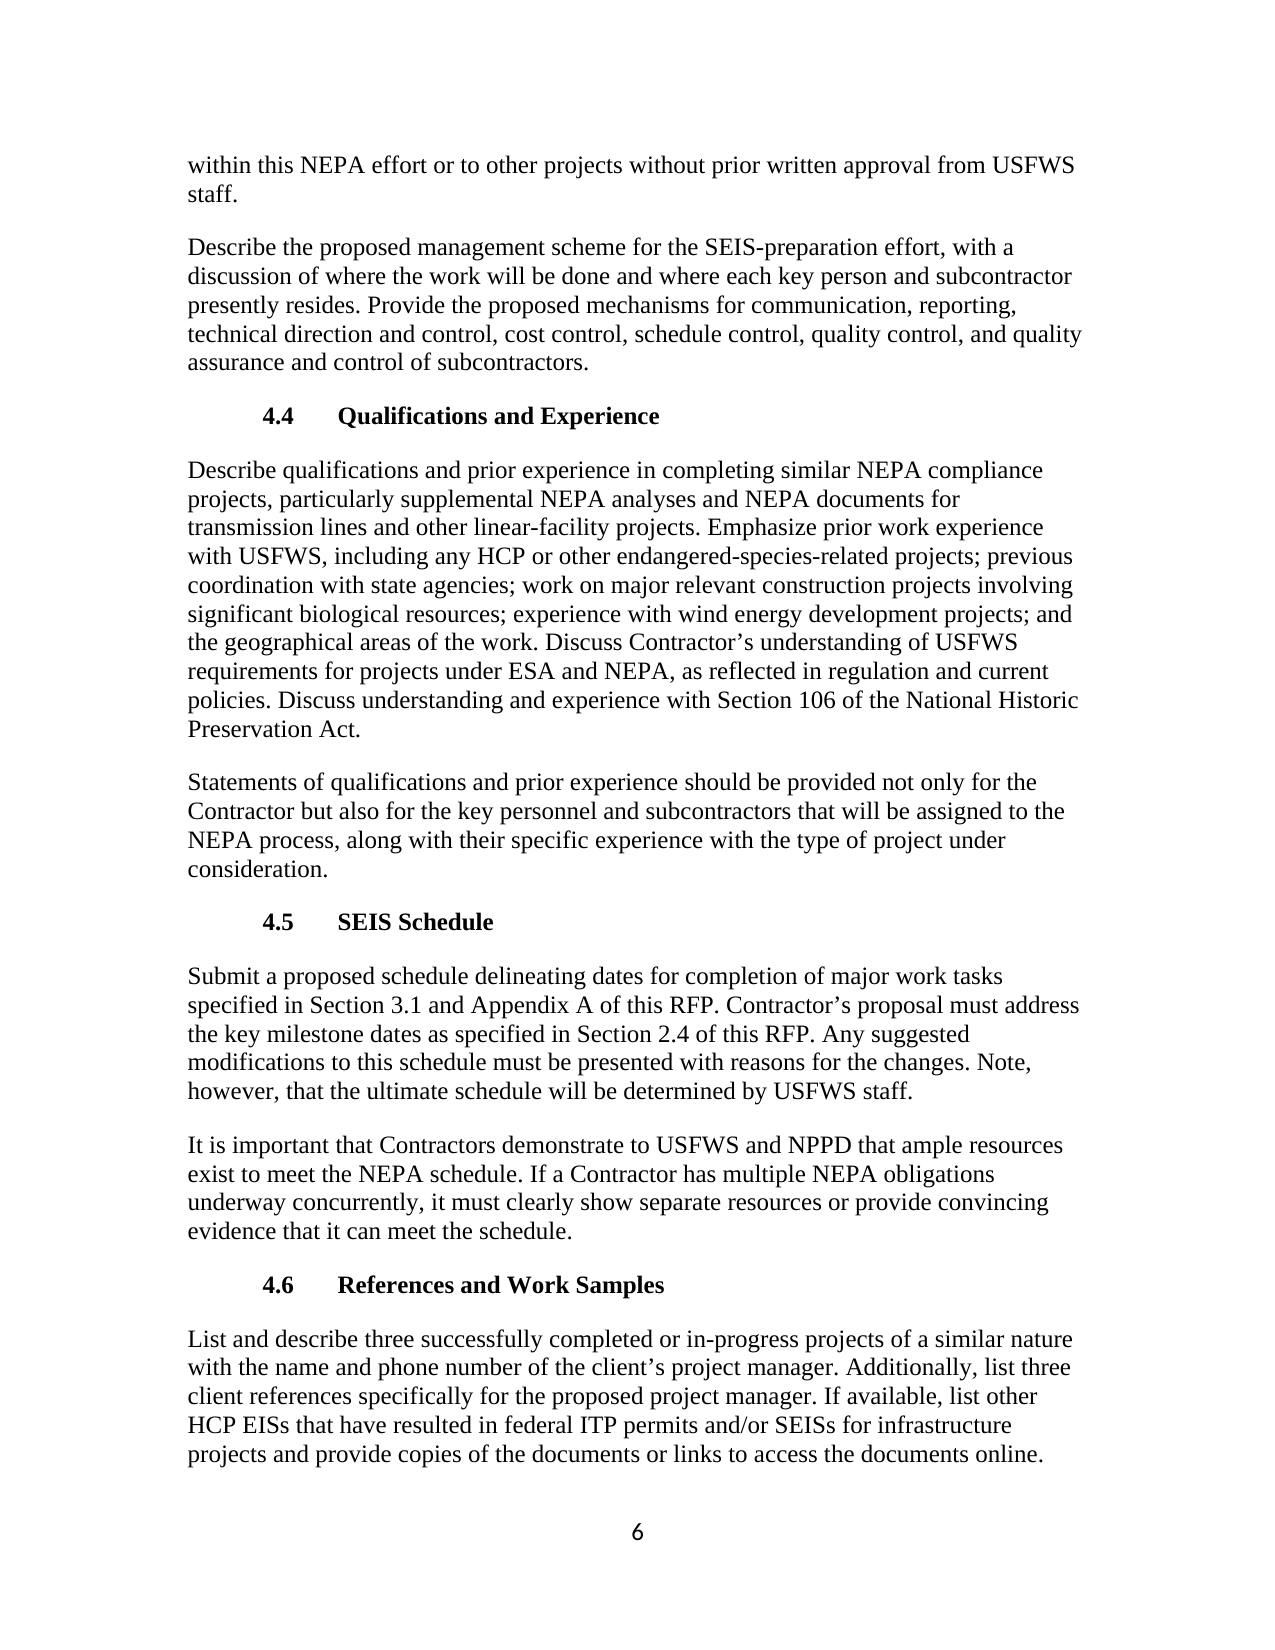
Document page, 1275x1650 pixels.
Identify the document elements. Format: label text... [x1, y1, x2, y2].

text Describe the proposed management scheme for the SEIS-preparation effort, with a discussion of where the work will be done and where each key person and subcontractor presently resides. Provide the proposed mechanisms for communication, reporting, technical direction and control, cost control, schedule control, quality control, and quality assurance and control of subcontractors. [187, 232, 1087, 376]
text It is important that Contractors demonstrate to USFWS and NPPD that ample resources exist to meet the NEPA schedule. If a Contractor has multiple NEPA obligations underway concurrently, it must clearly show separate resources or provide convincing evidence that it can meet the schedule. [187, 1130, 1087, 1245]
subtitle References and Work Samples [187, 1270, 1087, 1299]
subtitle Qualifications and Experience [187, 401, 1087, 430]
text Describe qualifications and prior experience in completing similar NEPA compliance projects, particularly supplemental NEPA analyses and NEPA documents for transmission lines and other linear-facility projects. Emphasize prior work experience with USFWS, including any HCP or other endangered-species-related projects; previous coordination with state agencies; work on major relevant construction projects involving significant biological resources; experience with wind energy development projects; and the geographical areas of the work. Discuss Contractor’s understanding of USFWS requirements for projects under ESA and NEPA, as reflected in regulation and current policies. Discuss understanding and experience with Section 106 of the National Historic Preservation Act. [187, 455, 1087, 742]
text Submit a proposed schedule delineating dates for completion of major work tasks specified in Section 3.1 and Appendix A of this RFP. Contractor’s proposal must address the key milestone dates as specified in Section 2.4 of this RFP. Any suggested modifications to this schedule must be presented with reasons for the changes. Note, however, that the ultimate schedule will be determined by USFWS staff. [187, 961, 1087, 1105]
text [187, 150, 1087, 207]
text List and describe three successfully completed or in-progress projects of a similar nature with the name and phone number of the client’s project manager. Additionally, list three client references specifically for the proposed project manager. If available, list other HCP EISs that have resulted in federal ITP permits and/or SEISs for infrastructure projects and provide copies of the documents or links to access the documents online. [187, 1324, 1087, 1467]
subtitle SEIS Schedule [187, 907, 1087, 936]
text Statements of qualifications and prior experience should be provided not only for the Contractor but also for the key personnel and subcontractors that will be assigned to the NEPA process, along with their specific experience with the type of project under consideration. [187, 767, 1087, 882]
